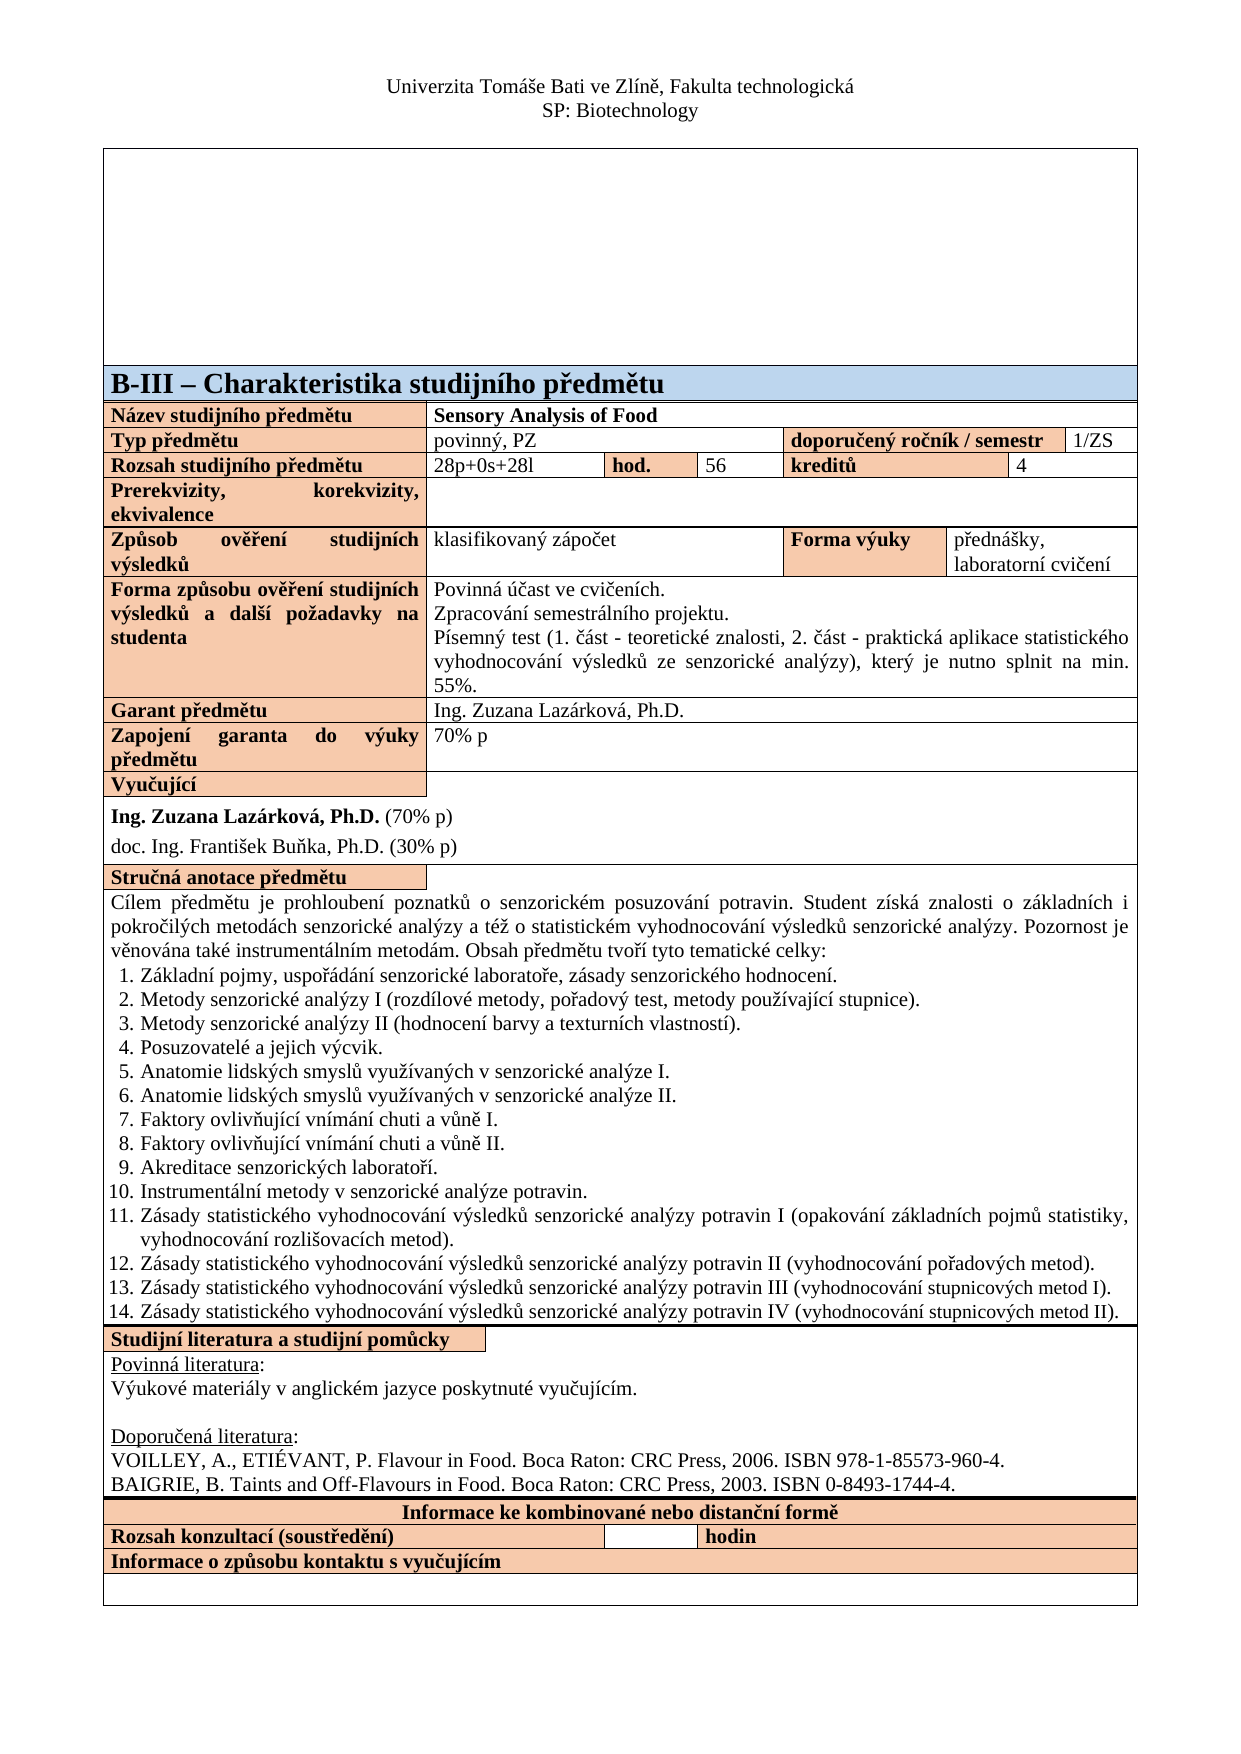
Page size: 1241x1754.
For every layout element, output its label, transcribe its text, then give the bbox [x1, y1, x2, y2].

table_cell [605, 1525, 697, 1548]
table_cell [486, 1327, 1137, 1351]
table_cell [104, 1574, 1137, 1605]
table_cell Povinná účast ve cvičeních. Zpracování semestrálního projektu. Písemný test (1. část - teoretické znalosti, 2. část - praktická aplikace statistického vyhodnocování výsledků ze senzorické analýzy), který je nutno splnit na min. 55%. [427, 577, 1137, 697]
table_cell Informace ke kombinované nebo distanční formě [104, 1496, 1137, 1524]
table_cell Ing. Zuzana Lazárková, Ph.D. (70% p) doc. Ing. František Buňka, Ph.D. (30% p) [104, 796, 1137, 864]
table_cell 4 [1009, 453, 1137, 477]
table_cell Povinná literatura: Výukové materiály v anglickém jazyce poskytnuté vyučujícím. Doporučená literatura: VOILLEY, A., ETIÉVANT, P. Flavour in Food. Boca Raton: CRC Press, 2006. ISBN 978-1-85573-960-4. BAIGRIE, B. Taints and Off-Flavours in Food. Boca Raton: CRC Press, 2003. ISBN 0-8493-1744-4. [104, 1351, 1137, 1496]
table_cell 1/ZS [1066, 428, 1137, 452]
table_cell 56 [698, 453, 783, 477]
table_cell hod. [605, 453, 697, 477]
table_cell [427, 478, 1137, 526]
table_cell Forma způsobu ověření studijních výsledků a další požadavky na studenta [104, 577, 426, 697]
table_cell přednášky, laboratorní cvičení [947, 528, 1137, 576]
table_cell 28p+0s+28l [427, 453, 604, 477]
table_cell kreditů [784, 453, 1008, 477]
table_cell Ing. Zuzana Lazárková, Ph.D. [427, 698, 1137, 722]
table_cell Zapojení garanta do výuky předmětu [104, 723, 426, 771]
table_cell Prerekvizity, korekvizity, ekvivalence [104, 478, 426, 526]
table_cell Stručná anotace předmětu [104, 865, 426, 889]
table_cell [427, 772, 1137, 796]
table_cell Způsob ověření studijních výsledků [104, 528, 426, 576]
table_cell Rozsah studijního předmětu [104, 453, 426, 477]
table_cell Vyučující [104, 772, 426, 796]
table_cell 70% p [427, 723, 1137, 771]
table_cell Cílem předmětu je prohloubení poznatků o senzorickém posuzování potravin. Student získá znalosti o základních i pokročilých metodách senzorické analýzy a též o statistickém vyhodnocování výsledků senzorické analýzy. Pozornost je věnována také instrumentálním metodám. Obsah předmětu tvoří tyto tematické celky: Základní pojmy, uspořádání senzorické laboratoře, zásady senzorického hodnocení. Metody senzorické analýzy I (rozdílové metody, pořadový test, metody používající stupnice). Metody senzorické analýzy II (hodnocení barvy a texturních vlastností). Posuzovatelé a jejich výcvik. Anatomie lidských smyslů využívaných v senzorické analýze I. Anatomie lidských smyslů využívaných v senzorické analýze II. Faktory ovlivňující vnímání chuti a vůně I. Faktory ovlivňující vnímání chuti a vůně II. Akreditace senzorických laboratoří. Instrumentální metody v senzorické analýze potravin. Zásady statistického vyhodnocování výsledků senzorické analýzy potravin I (opakování základních pojmů statistiky, vyhodnocování rozlišovacích metod). Zásady statistického vyhodnocování výsledků senzorické analýzy potravin II (vyhodnocování pořadových metod). Zásady statistického vyhodnocování výsledků senzorické analýzy potravin III (vyhodnocování stupnicových metod I). Zásady statistického vyhodnocování výsledků senzorické analýzy potravin IV (vyhodnocování stupnicových metod II). [104, 889, 1137, 1323]
table_cell Informace o způsobu kontaktu s vyučujícím [104, 1549, 1137, 1573]
table_cell Název studijního předmětu [104, 403, 426, 427]
table_cell B-III – Charakteristika studijního předmětu [104, 366, 1137, 400]
table_cell Garant předmětu [104, 698, 426, 722]
table_cell Forma výuky [784, 528, 946, 576]
table_cell klasifikovaný zápočet [427, 528, 783, 576]
table_cell Studijní literatura a studijní pomůcky [104, 1327, 485, 1351]
table_cell [104, 149, 1137, 365]
table_cell povinný, PZ [427, 428, 783, 452]
table_cell Sensory Analysis of Food [427, 403, 1137, 427]
table_cell [427, 865, 1137, 889]
table_cell hodin [698, 1524, 1137, 1548]
table_cell Rozsah konzultací (soustředění) [104, 1525, 604, 1548]
table_cell Typ předmětu [104, 428, 426, 452]
table_cell doporučený ročník / semestr [784, 428, 1065, 452]
